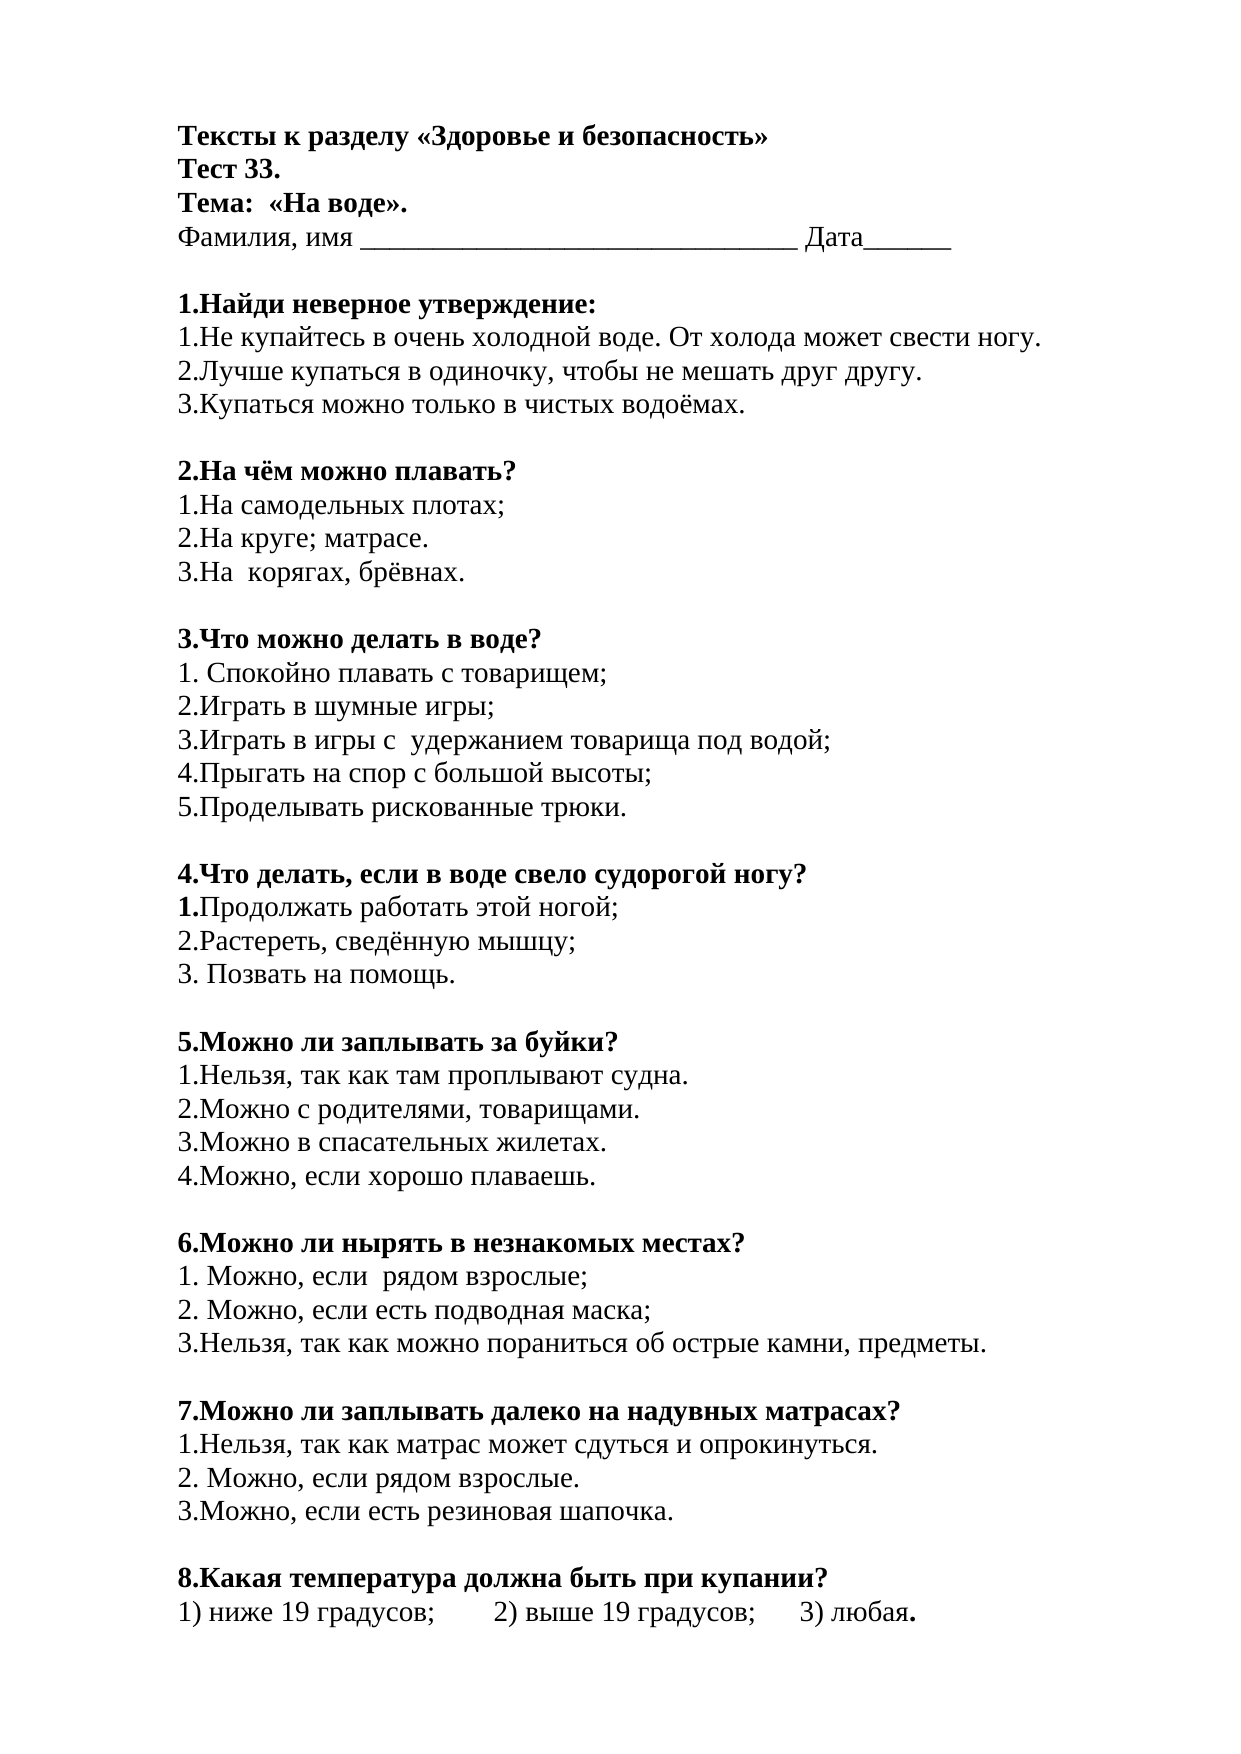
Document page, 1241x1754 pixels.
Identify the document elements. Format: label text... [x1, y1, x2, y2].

text 1.Нельзя, так как матрас может сдуться и опрокинуться. [177, 1426, 1152, 1460]
text Тест 33. [177, 152, 1152, 185]
text 4.Что делать, если в воде свело судорогой ногу? [177, 856, 1152, 889]
text 8.Какая температура должна быть при купании? [177, 1560, 1152, 1594]
text 3.Что можно делать в воде? [177, 621, 1152, 655]
text Фамилия, имя ______________________________ Дата______ [177, 219, 1152, 252]
text 7.Можно ли заплывать далеко на надувных матрасах? [177, 1393, 1152, 1426]
text 3.Купаться можно только в чистых водоёмах. [177, 386, 1152, 420]
text 3.Играть в игры с удержанием товарища под водой; [177, 722, 1152, 755]
text Тема: «На воде». [177, 185, 1152, 219]
text 1.Продолжать работать этой ногой; [177, 889, 1152, 923]
text 6.Можно ли нырять в незнакомых местах? [177, 1225, 1152, 1258]
text 1.На самодельных плотах; [177, 487, 1152, 521]
text 2.Растереть, сведённую мышцу; [177, 923, 1152, 957]
text 3.Нельзя, так как можно пораниться об острые камни, предметы. [177, 1326, 1152, 1359]
text 2.Лучше купаться в одиночку, чтобы не мешать друг другу. [177, 353, 1152, 386]
text 1. Можно, если рядом взрослые; [177, 1258, 1152, 1292]
text 2.Можно с родителями, товарищами. [177, 1091, 1152, 1124]
text 2.На чём можно плавать? [177, 453, 1152, 487]
text 3.Можно в спасательных жилетах. [177, 1124, 1152, 1158]
text 1) ниже 19 градусов; 2) выше 19 градусов; 3) любая. [177, 1594, 1152, 1627]
text 3. Позвать на помощь. [177, 957, 1152, 990]
text 2. Можно, если рядом взрослые. [177, 1460, 1152, 1493]
text 2. Можно, если есть подводная маска; [177, 1292, 1152, 1326]
text 2.На круге; матрасе. [177, 521, 1152, 554]
text Тексты к разделу «Здоровье и безопасность» [177, 118, 1152, 152]
text 1.Не купайтесь в очень холодной воде. От холода может свести ногу. [177, 319, 1152, 353]
text 4.Прыгать на спор с большой высоты; [177, 755, 1152, 789]
text 3.На корягах, брёвнах. [177, 554, 1152, 588]
text 2.Играть в шумные игры; [177, 688, 1152, 722]
text 5.Можно ли заплывать за буйки? [177, 1024, 1152, 1057]
text 5.Проделывать рискованные трюки. [177, 789, 1152, 822]
text 1. Спокойно плавать с товарищем; [177, 655, 1152, 688]
text 4.Можно, если хорошо плаваешь. [177, 1158, 1152, 1191]
text 3.Можно, если есть резиновая шапочка. [177, 1493, 1152, 1527]
text 1.Нельзя, так как там проплывают судна. [177, 1057, 1152, 1091]
text 1.Найди неверное утверждение: [177, 286, 1152, 319]
